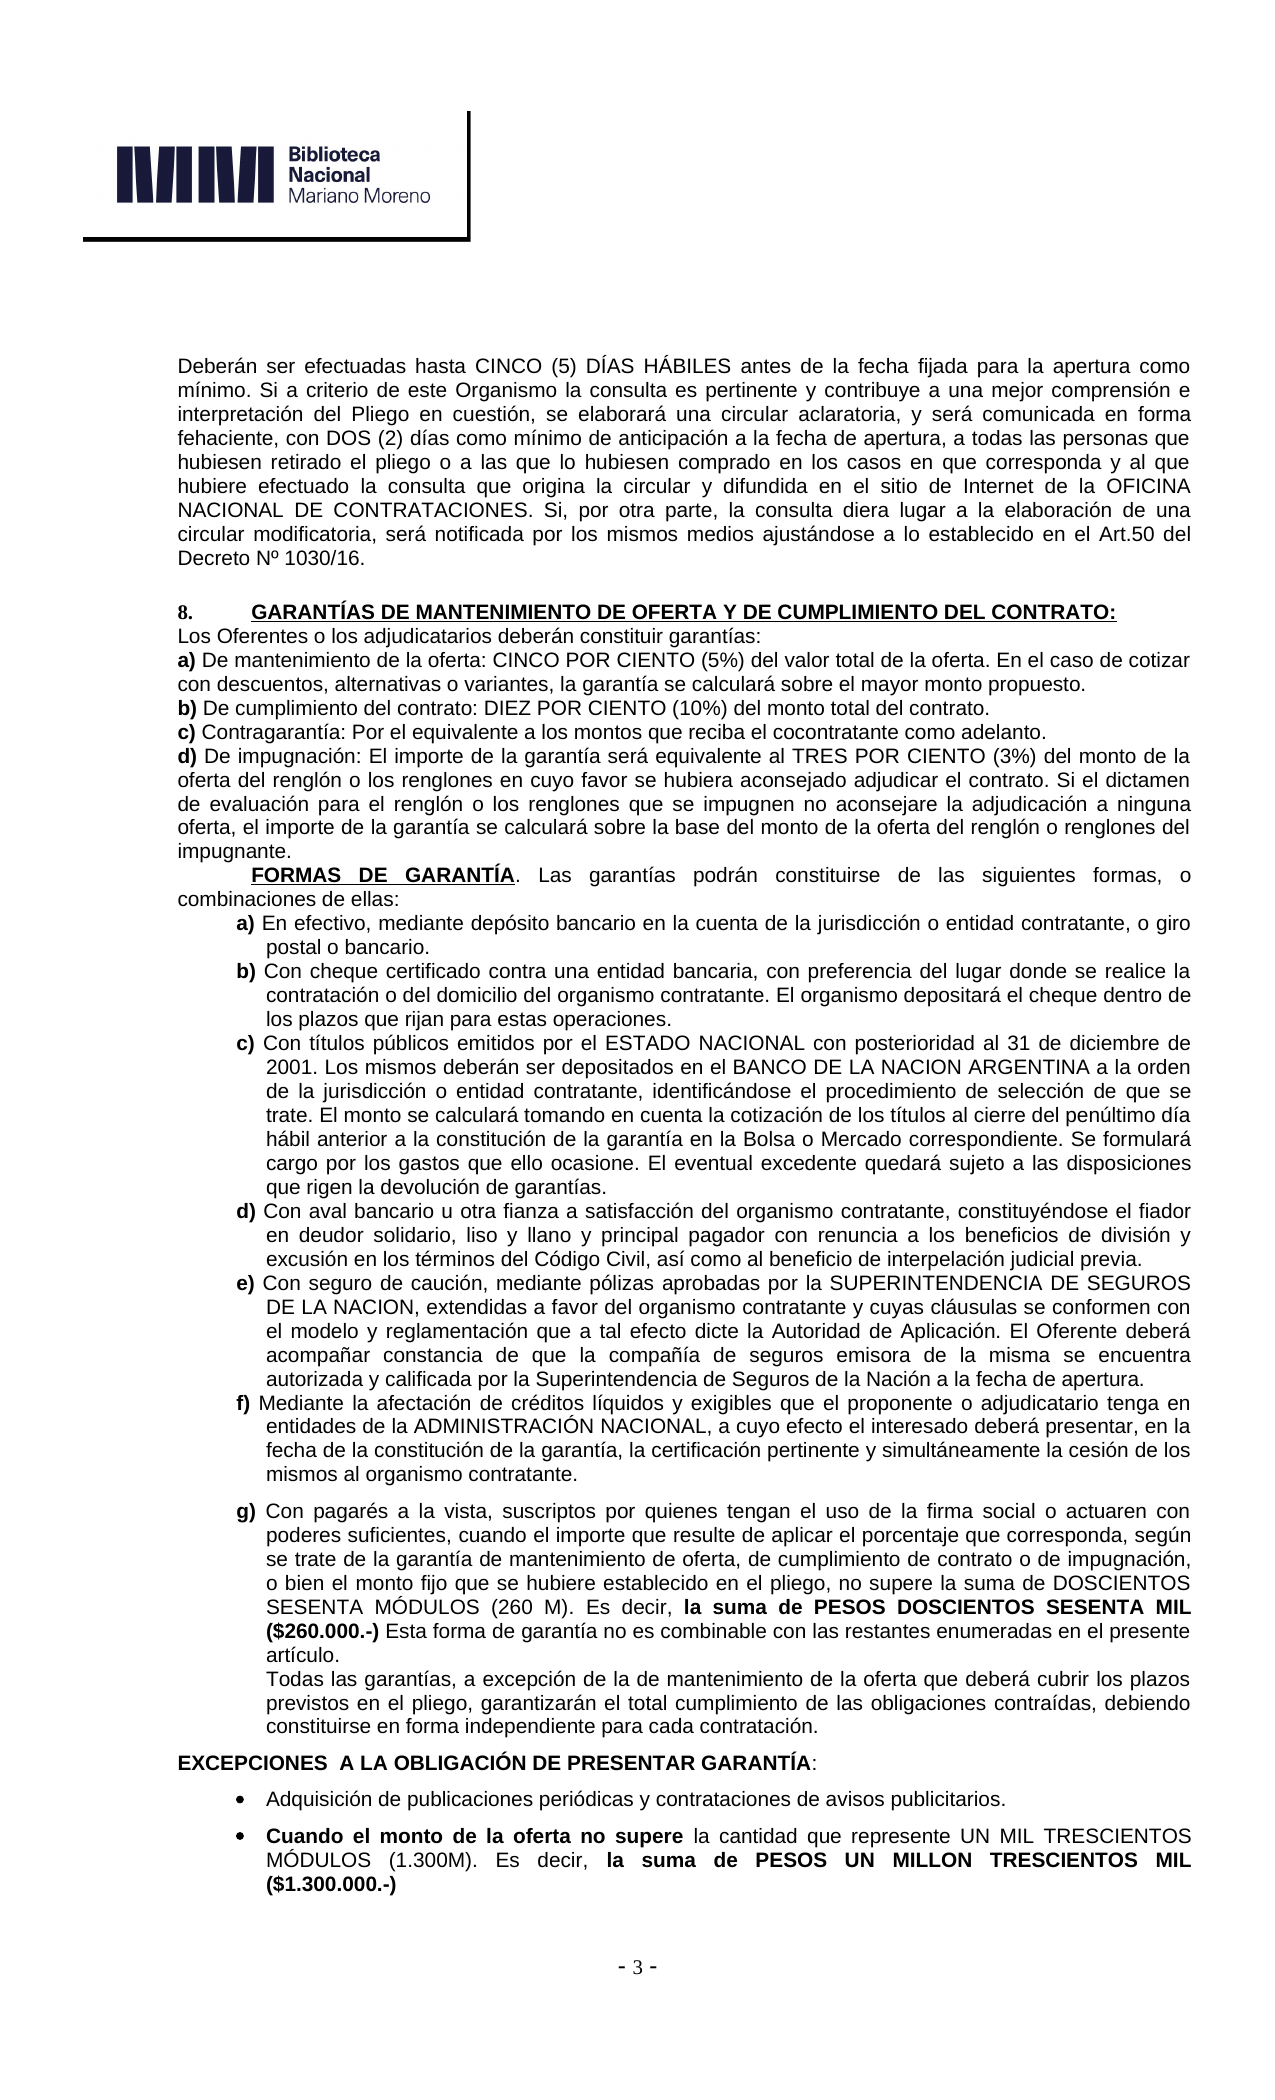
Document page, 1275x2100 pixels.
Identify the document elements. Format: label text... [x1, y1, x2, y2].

picture [79, 107, 467, 237]
text d) De impugnación: El importe de la garantía será equivalente al TRES POR CIENTO (3%) del monto de la oferta del renglón o los renglones en cuyo favor se hubiera aconsejado adjudicar el contrato. Si el dictamen de evaluación para el renglón o los renglones que se impugnen no aconsejare la adjudicación a ninguna oferta, el importe de la garantía se calculará sobre la base del monto de la oferta del renglón o renglones del impugnante. [177, 743, 1192, 863]
text a) En efectivo, mediante depósito bancario en la cuenta de la jurisdicción o entidad contratante, o giro postal o bancario. [236, 911, 1192, 959]
text b) De cumplimiento del contrato: DIEZ POR CIENTO (10%) del monto total del contrato. [177, 696, 1192, 719]
text c) Con títulos públicos emitidos por el ESTADO NACIONAL con posterioridad al 31 de diciembre de 2001. Los mismos deberán ser depositados en el BANCO DE LA NACION ARGENTINA a la orden de la jurisdicción o entidad contratante, identificándose el procedimiento de selección de que se trate. El monto se calculará tomando en cuenta la cotización de los títulos al cierre del penúltimo día hábil anterior a la constitución de la garantía en la Bolsa o Mercado correspondiente. Se formulará cargo por los gastos que ello ocasione. El eventual excedente quedará sujeto a las disposiciones que rigen la devolución de garantías. [236, 1031, 1192, 1199]
text Los Oferentes o los adjudicatarios deberán constituir garantías: [177, 624, 1192, 648]
text Deberán ser efectuadas hasta CINCO (5) DÍAS HÁBILES antes de la fecha fijada para la apertura como mínimo. Si a criterio de este Organismo la consulta es pertinente y contribuye a una mejor comprensión e interpretación del Pliego en cuestión, se elaborará una circular aclaratoria, y será comunicada en forma fehaciente, con DOS (2) días como mínimo de anticipación a la fecha de apertura, a todas las personas que hubiesen retirado el pliego o a las que lo hubiesen comprado en los casos en que corresponda y al que hubiere efectuado la consulta que origina la circular y difundida en el sitio de Internet de la OFICINA NACIONAL DE CONTRATACIONES. Si, por otra parte, la consulta diera lugar a la elaboración de una circular modificatoria, será notificada por los mismos medios ajustándose a lo establecido en el Art.50 del Decreto Nº 1030/16. [177, 354, 1192, 570]
text b) Con cheque certificado contra una entidad bancaria, con preferencia del lugar donde se realice la contratación o del domicilio del organismo contratante. El organismo depositará el cheque dentro de los plazos que rijan para estas operaciones. [236, 959, 1192, 1031]
list Adquisición de publicaciones periódicas y contrataciones de avisos publicitarios. [236, 1787, 1192, 1811]
text f) Mediante la afectación de créditos líquidos y exigibles que el proponente o adjudicatario tenga en entidades de la ADMINISTRACIÓN NACIONAL, a cuyo efecto el interesado deberá presentar, en la fecha de la constitución de la garantía, la certificación pertinente y simultáneamente la cesión de los mismos al organismo contratante. [236, 1390, 1192, 1486]
list Cuando el monto de la oferta no supere la cantidad que represente UN MIL TRESCIENTOS MÓDULOS (1.300M). Es decir, la suma de PESOS UN MILLON TRESCIENTOS MIL ($1.300.000.-) [236, 1824, 1192, 1896]
text c) Contragarantía: Por el equivalente a los montos que reciba el cocontratante como adelanto. [177, 719, 1192, 743]
text d) Con aval bancario u otra fianza a satisfacción del organismo contratante, constituyéndose el fiador en deudor solidario, liso y llano y principal pagador con renuncia a los beneficios de división y excusión en los términos del Código Civil, así como al beneficio de interpelación judicial previa. [236, 1199, 1192, 1271]
text EXCEPCIONES A LA OBLIGACIÓN DE PRESENTAR GARANTÍA: [177, 1751, 1192, 1775]
text g) Con pagarés a la vista, suscriptos por quienes tengan el uso de la firma social o actuaren con poderes suficientes, cuando el importe que resulte de aplicar el porcentaje que corresponda, según se trate de la garantía de mantenimiento de oferta, de cumplimiento de contrato o de impugnación, o bien el monto fijo que se hubiere establecido en el pliego, no supere la suma de DOSCIENTOS SESENTA MÓDULOS (260 M). Es decir, la suma de PESOS DOSCIENTOS SESENTA MIL ($260.000.-) Esta forma de garantía no es combinable con las restantes enumeradas en el presente artículo. [236, 1499, 1192, 1666]
text Todas las garantías, a excepción de la de mantenimiento de la oferta que deberá cubrir los plazos previstos en el pliego, garantizarán el total cumplimiento de las obligaciones contraídas, debiendo constituirse en forma independiente para cada contratación. [236, 1666, 1192, 1738]
list GARANTÍAS DE MANTENIMIENTO DE OFERTA Y DE CUMPLIMIENTO DEL CONTRATO: [177, 599, 1192, 624]
text e) Con seguro de caución, mediante pólizas aprobadas por la SUPERINTENDENCIA DE SEGUROS DE LA NACION, extendidas a favor del organismo contratante y cuyas cláusulas se conformen con el modelo y reglamentación que a tal efecto dicte la Autoridad de Aplicación. El Oferente deberá acompañar constancia de que la compañía de seguros emisora de la misma se encuentra autorizada y calificada por la Superintendencia de Seguros de la Nación a la fecha de apertura. [236, 1271, 1192, 1390]
text FORMAS DE GARANTÍA. Las garantías podrán constituirse de las siguientes formas, o combinaciones de ellas: [177, 863, 1192, 911]
text a) De mantenimiento de la oferta: CINCO POR CIENTO (5%) del valor total de la oferta. En el caso de cotizar con descuentos, alternativas o variantes, la garantía se calculará sobre el mayor monto propuesto. [177, 648, 1192, 696]
